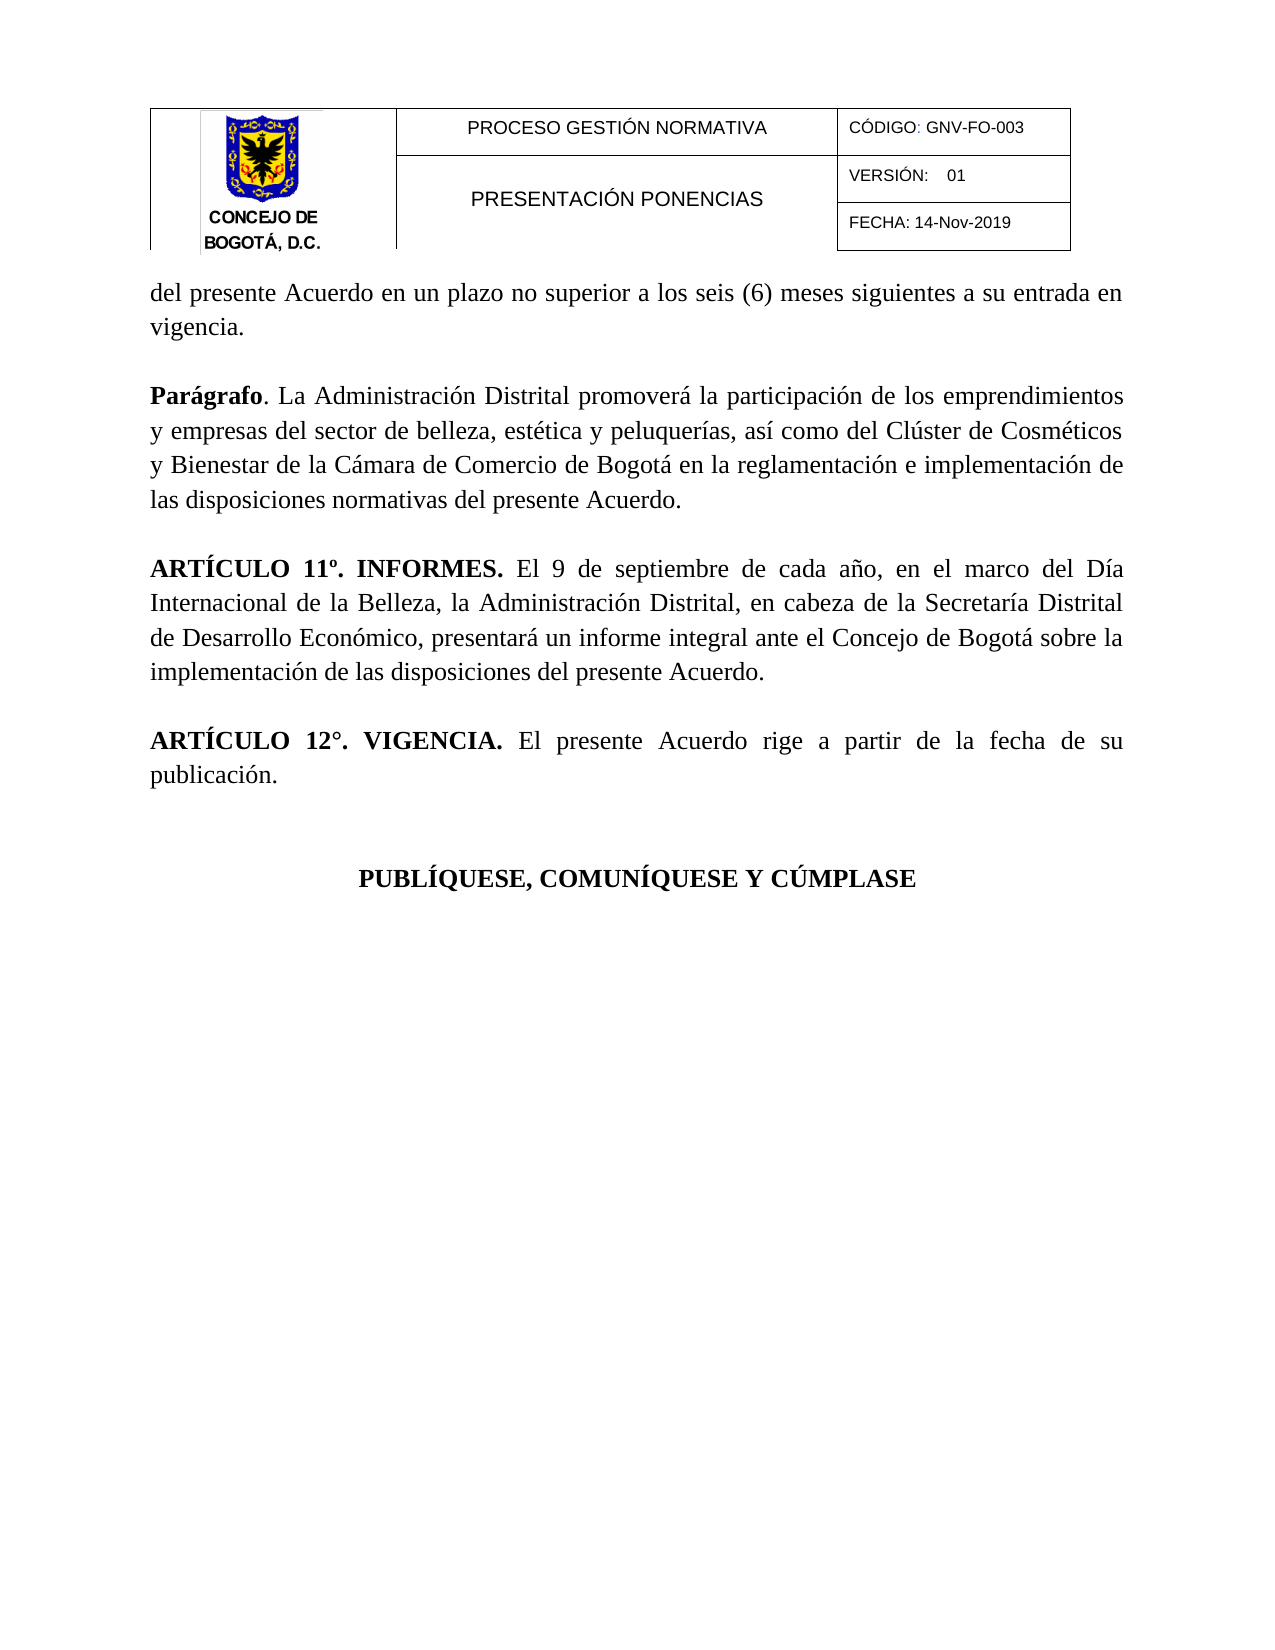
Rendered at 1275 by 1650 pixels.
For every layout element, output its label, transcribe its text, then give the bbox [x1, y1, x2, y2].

picture [199, 109, 324, 255]
text ARTÍCULO 11º. INFORMES. El 9 de septiembre de cada año, en el marco del Día Internacional de la Belleza, la Administración Distrital, en cabeza de la Secretaría Distrital de Desarrollo Económico, presentará un informe integral ante el Concejo de Bogotá sobre la implementación de las disposiciones del presente Acuerdo. [150, 553, 1125, 686]
text Parágrafo. La Administración Distrital promoverá la participación de los emprendimientos y empresas del sector de belleza, estética y peluquerías, así como del Clúster de Cosméticos y Bienestar de la Cámara de Comercio de Bogotá en la reglamentación e implementación de las disposiciones normativas del presente Acuerdo. [150, 380, 1125, 514]
text PUBLÍQUESE, COMUNÍQUESE Y CÚMPLASE [150, 863, 1125, 893]
text ARTÍCULO 12°. VIGENCIA. El presente Acuerdo rige a partir de la fecha de su publicación. [150, 725, 1125, 789]
